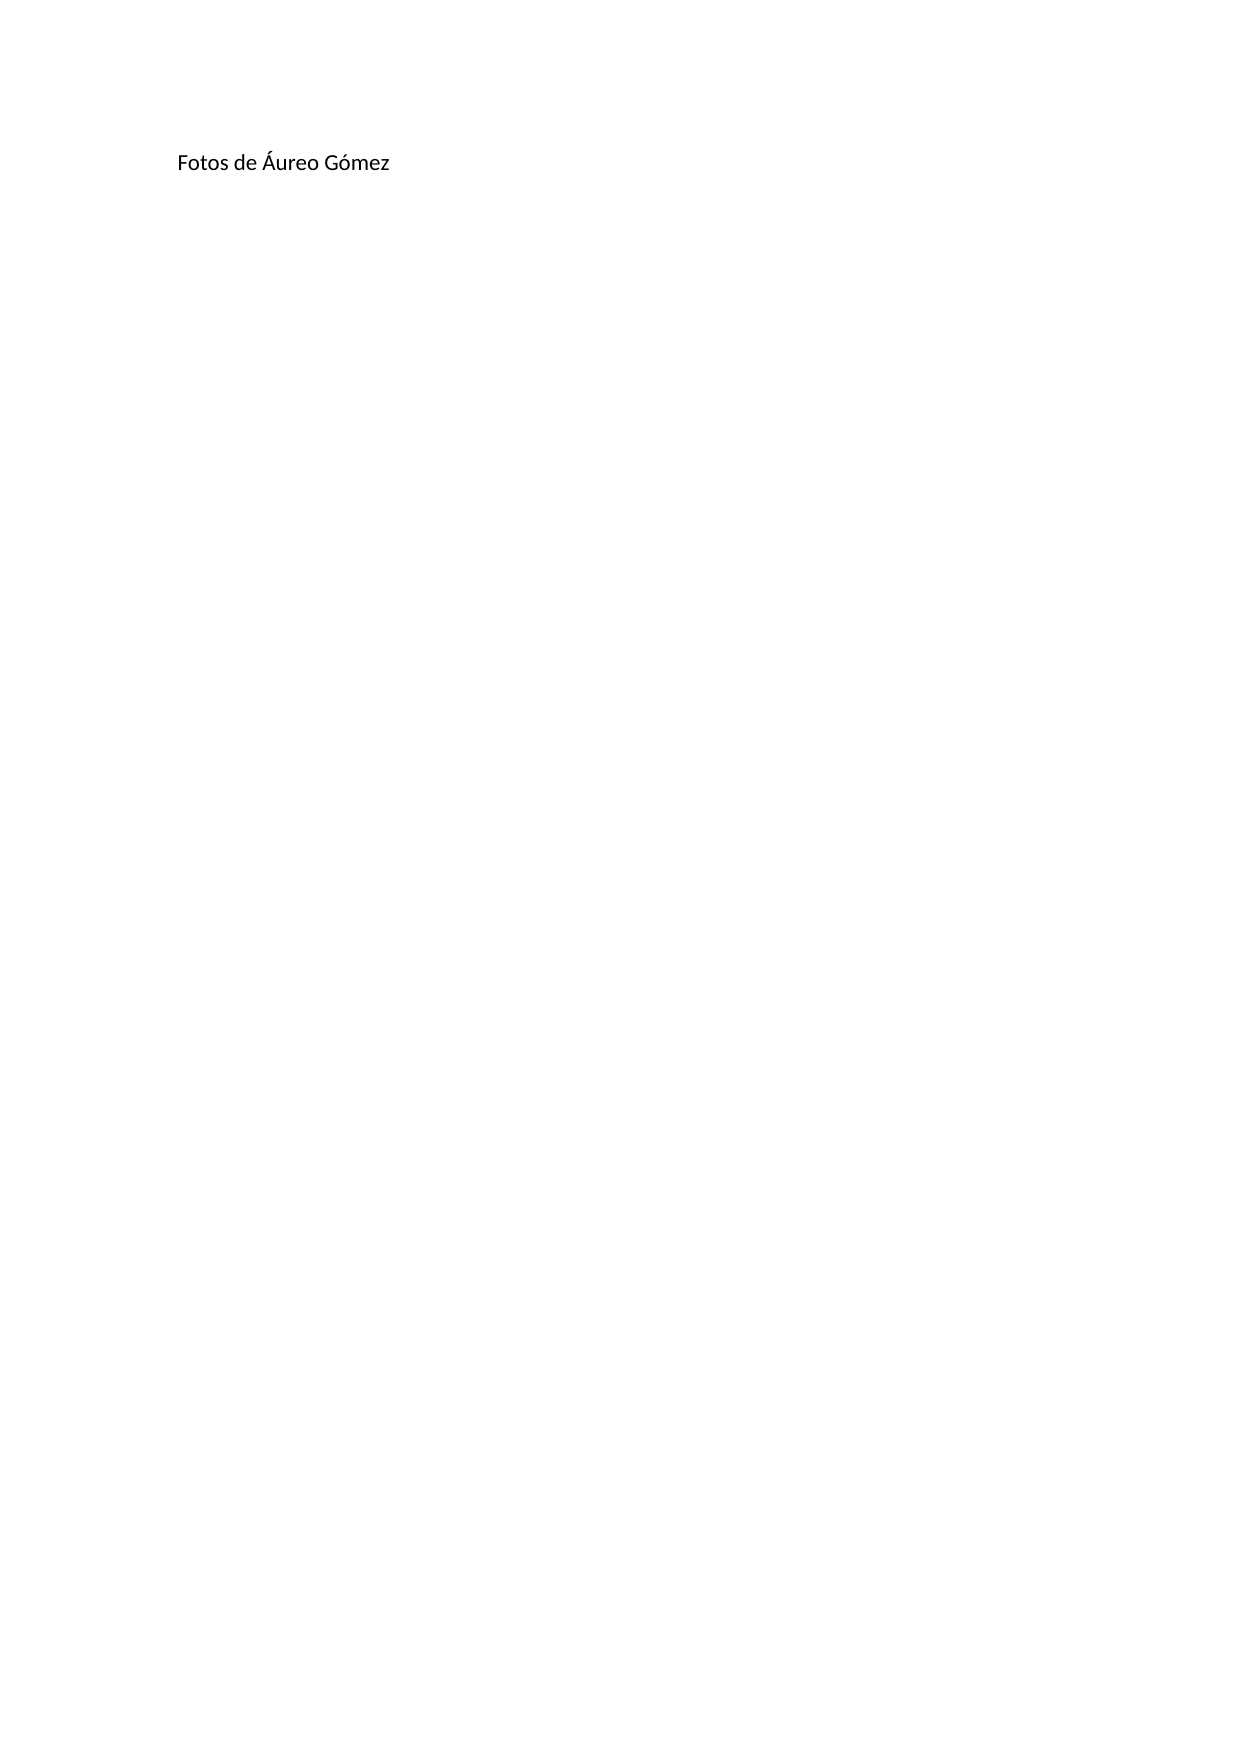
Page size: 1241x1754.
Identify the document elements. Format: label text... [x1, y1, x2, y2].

text Fotos de Áureo Gómez [177, 148, 1063, 176]
